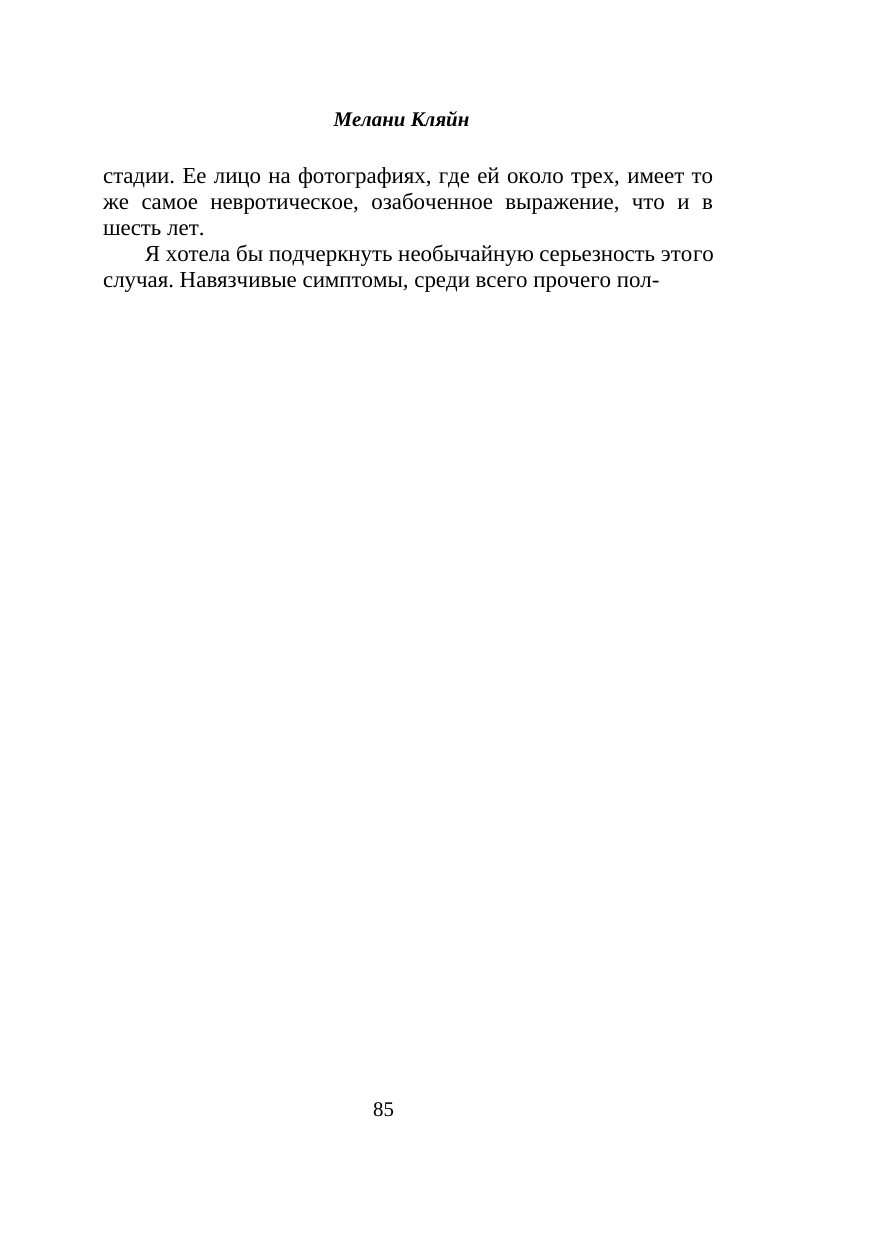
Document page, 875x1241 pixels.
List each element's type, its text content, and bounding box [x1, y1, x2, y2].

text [103, 162, 714, 241]
